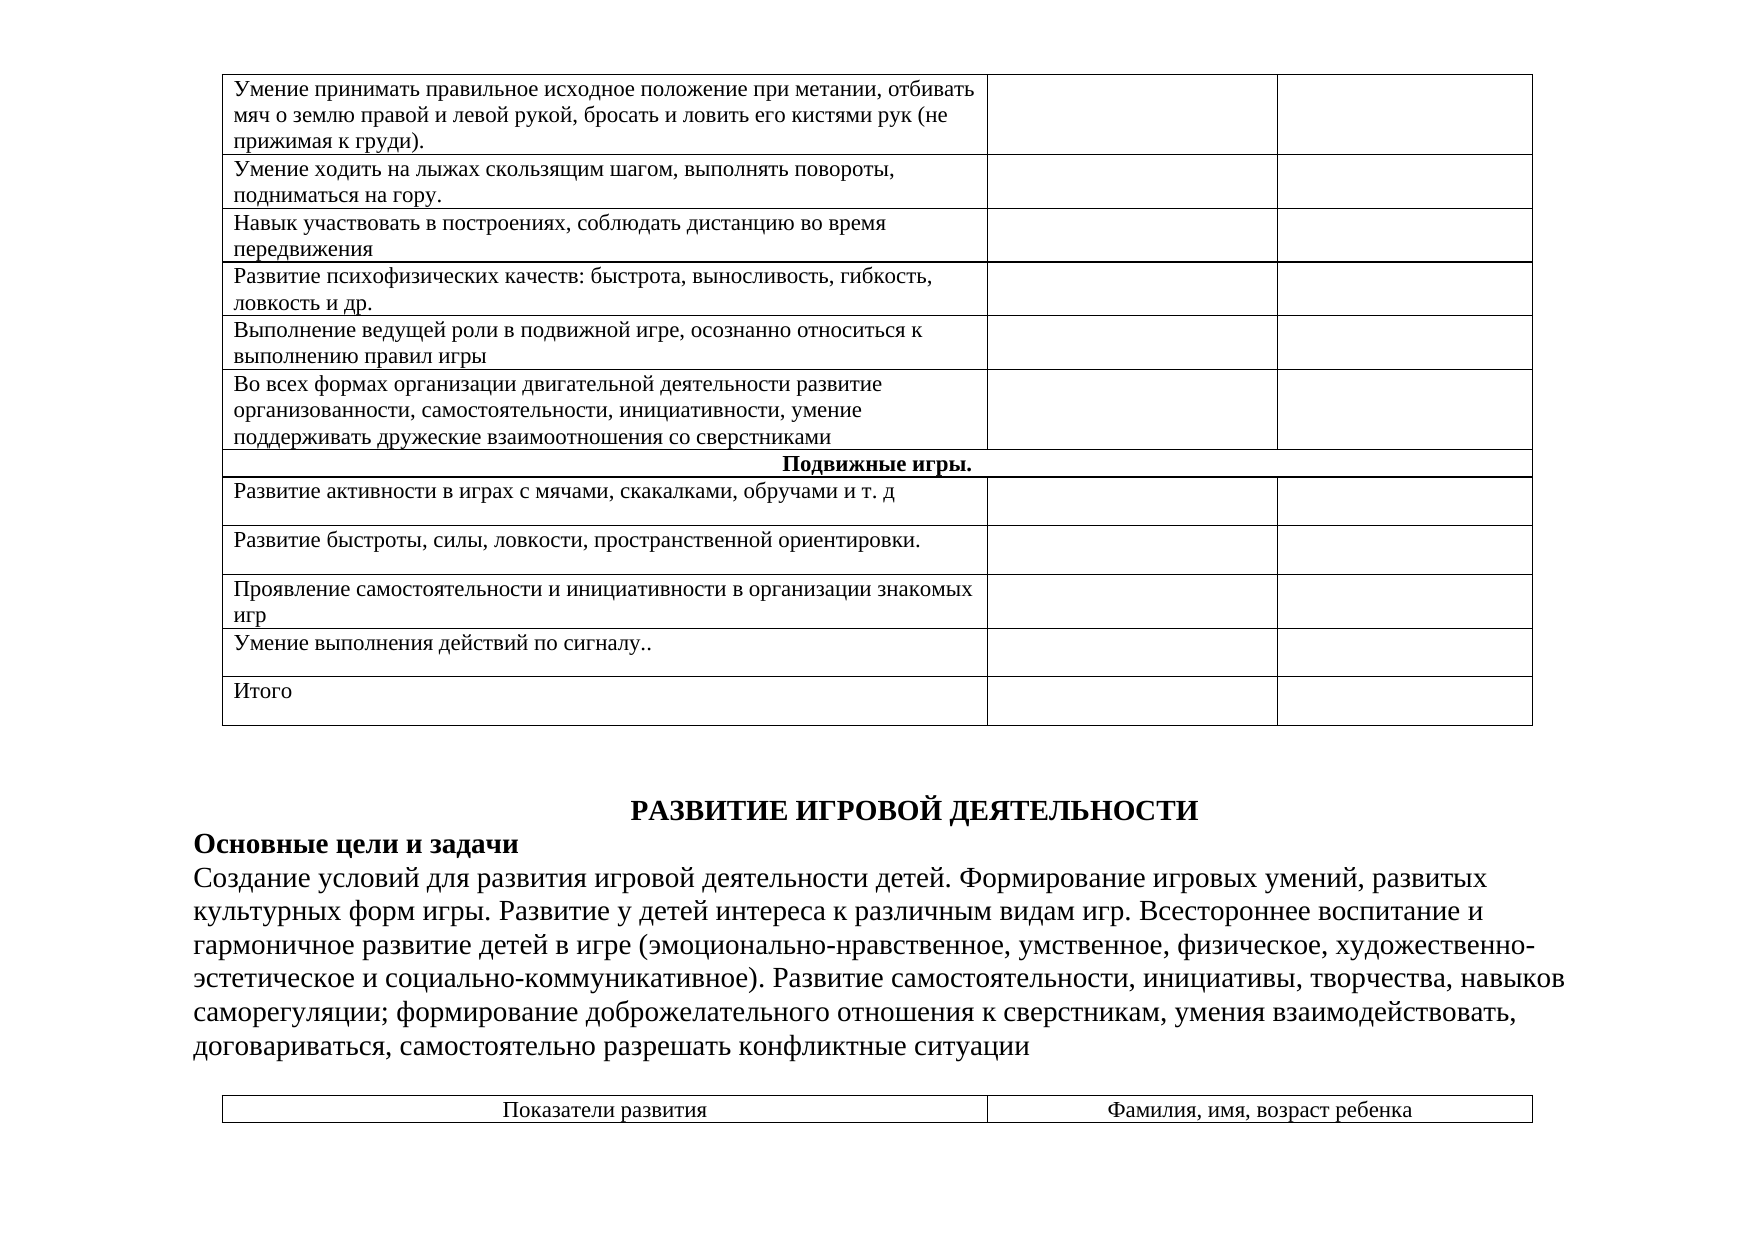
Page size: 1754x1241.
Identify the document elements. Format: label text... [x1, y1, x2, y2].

table_cell Развитие активности в играх с мячами, скакалками, обручами и т. д [223, 478, 987, 525]
table_cell Во всех формах организации двигательной деятельности развитие организованности, самостоятельности, инициативности, умение поддерживать дружеские взаимоотношения со сверстниками [223, 370, 987, 449]
table_cell [1278, 677, 1532, 725]
table_cell Развитие быстроты, силы, ловкости, пространственной ориентировки. [223, 526, 987, 574]
table_header Фамилия, имя, возраст ребенка [988, 1096, 1532, 1122]
table_cell [1278, 526, 1532, 574]
table_cell Развитие психофизических качеств: быстрота, выносливость, гибкость, ловкость и др. [223, 263, 987, 315]
table_cell [988, 370, 1277, 449]
table_cell Умение выполнения действий по сигналу.. [223, 629, 987, 676]
table_cell [1278, 629, 1532, 676]
table_cell [988, 526, 1277, 574]
table_cell [1278, 209, 1532, 261]
table_cell [988, 629, 1277, 676]
table_cell Итого [223, 677, 987, 725]
table_cell [988, 263, 1277, 315]
table_cell [1278, 478, 1532, 525]
table_header Показатели развития [223, 1096, 987, 1122]
table_cell Выполнение ведущей роли в подвижной игре, осознанно относиться к выполнению правил игры [223, 316, 987, 369]
table_cell [988, 209, 1277, 261]
table_cell [1278, 316, 1532, 369]
table_cell [988, 316, 1277, 369]
table_cell [1278, 75, 1532, 154]
table_cell [988, 75, 1277, 154]
table_cell Умение ходить на лыжах скользящим шагом, выполнять повороты, подниматься на гору. [223, 155, 987, 208]
table_cell [1278, 370, 1532, 449]
table_cell [988, 677, 1277, 725]
table_cell Подвижные игры. [223, 450, 1532, 476]
list РАЗВИТИЕ ИГРОВОЙ ДЕЯТЕЛЬНОСТИ [193, 793, 1636, 826]
table_cell [1278, 155, 1532, 208]
list Основные цели и задачи [193, 826, 1636, 860]
table_cell Умение принимать правильное исходное положение при метании, отбивать мяч о землю правой и левой рукой, бросать и ловить его кистями рук (не прижимая к груди). [223, 75, 987, 154]
table_cell [988, 478, 1277, 525]
table_cell Навык участвовать в построениях, соблюдать дистанцию во время передвижения [223, 209, 987, 261]
table_cell [1278, 263, 1532, 315]
table_cell [988, 155, 1277, 208]
table_cell [1278, 575, 1532, 627]
list Создание условий для развития игровой деятельности детей. Формирование игровых умений, развитых культурных форм игры. Развитие у детей интереса к различным видам игр. Всестороннее воспитание и гармоничное развитие детей в игре (эмоционально-нравственное, умственное, физическое, художественно-эстетическое и социально-коммуникативное). Развитие самостоятельности, инициативы, творчества, навыков саморегуляции; формирование доброжелательного отношения к сверстникам, умения взаимодействовать, договариваться, самостоятельно разрешать конфликтные ситуации [193, 860, 1636, 1061]
table_cell [988, 575, 1277, 627]
table_cell Проявление самостоятельности и инициативности в организации знакомых игр [223, 575, 987, 627]
